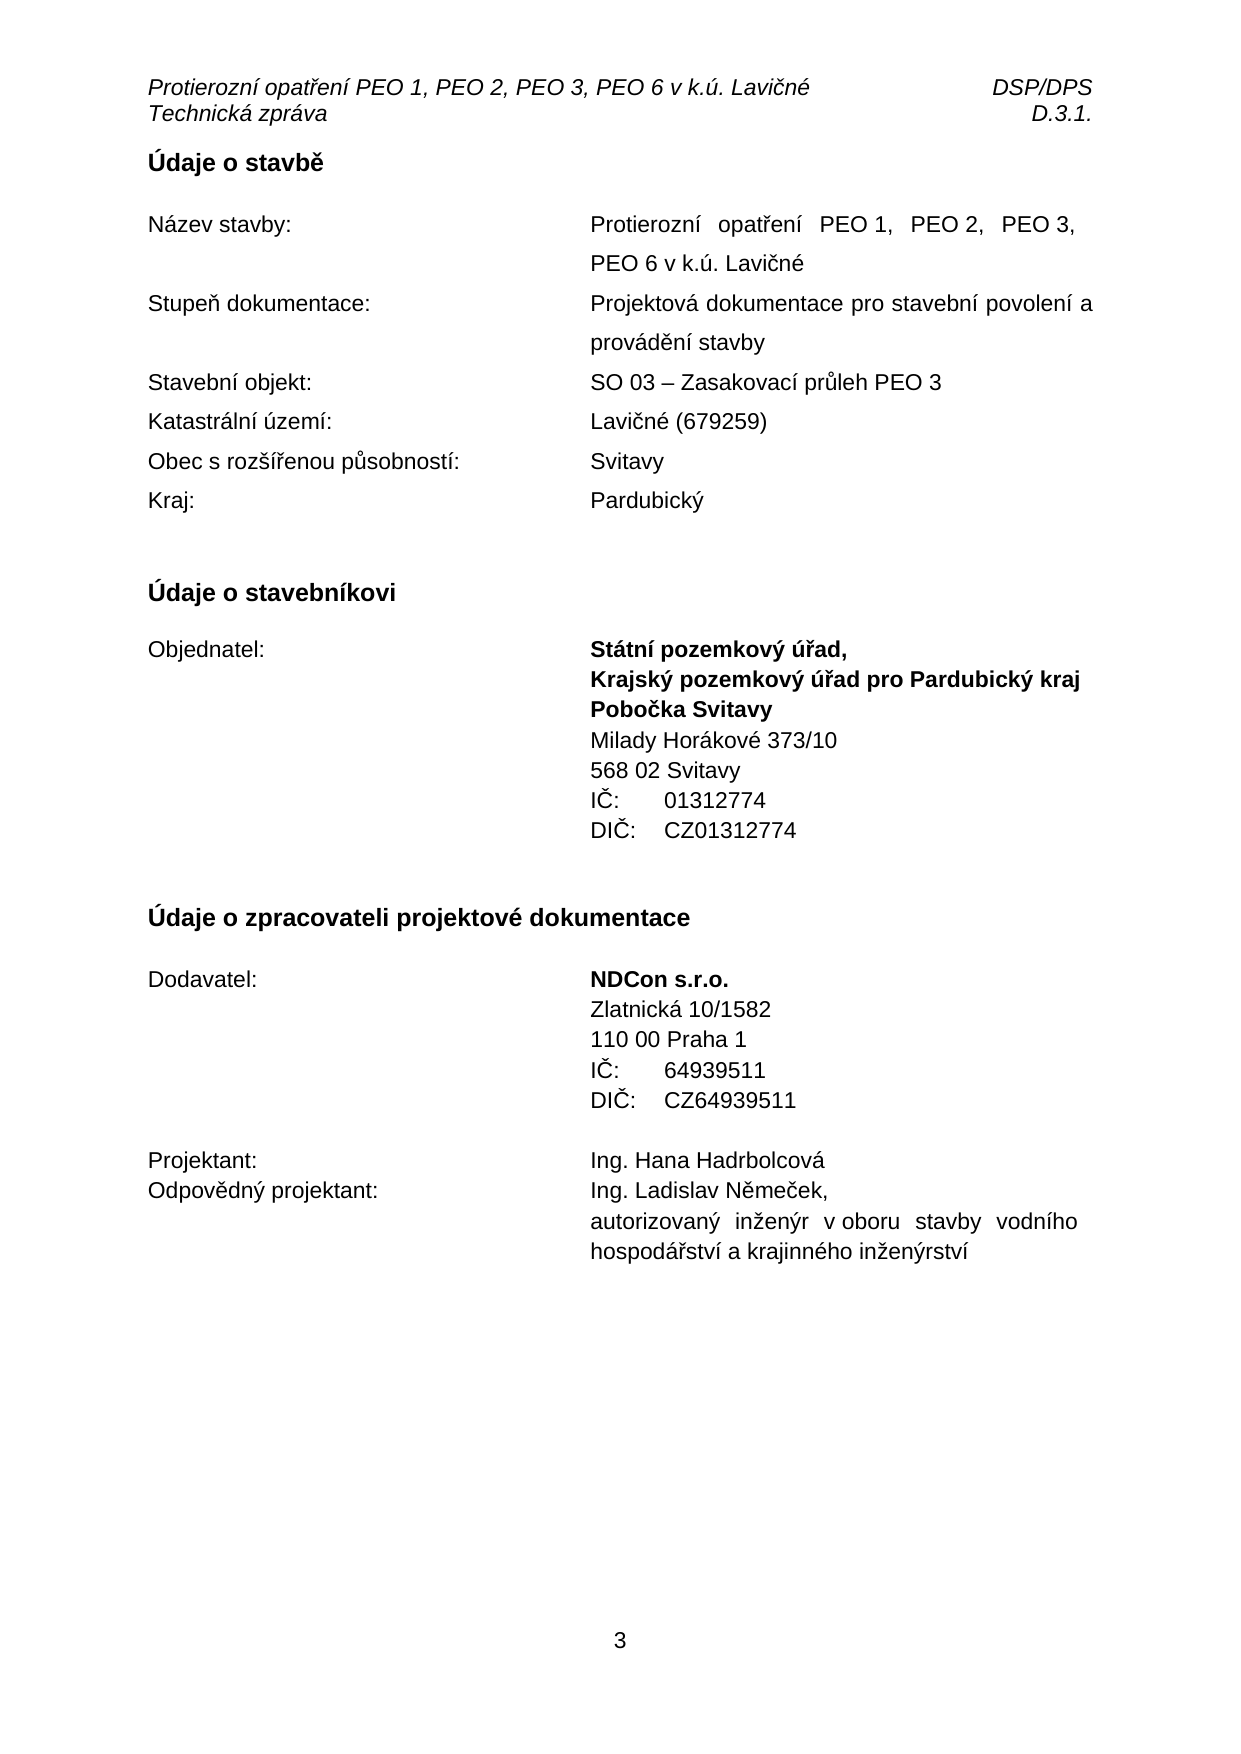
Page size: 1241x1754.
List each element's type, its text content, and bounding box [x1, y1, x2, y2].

text Stavební objekt: SO 03 – Zasakovací průleh PEO 3 [148, 369, 1093, 395]
text Dodavatel: NDCon s.r.o. [148, 966, 1093, 992]
text Obec s rozšířenou působností: Svitavy [148, 448, 1093, 474]
text Údaje o stavebníkovi [148, 578, 1093, 607]
text Kraj: Pardubický [148, 487, 1093, 513]
text autorizovaný inženýr v oboru stavby vodního hospodářství a krajinného inženýrství [148, 1208, 1093, 1264]
text Odpovědný projektant: Ing. Ladislav Němeček, [148, 1177, 1093, 1204]
text Krajský pozemkový úřad pro Pardubický kraj [148, 666, 1093, 693]
text Objednatel: Státní pozemkový úřad, [148, 636, 1093, 662]
text Údaje o stavbě [148, 148, 1093, 176]
text Katastrální území: Lavičné (679259) [148, 408, 1093, 434]
text Pobočka Svitavy [148, 696, 1093, 723]
text 568 02 Svitavy [148, 757, 1093, 783]
text Milady Horákové 373/10 [148, 727, 1093, 753]
text Projektant: Ing. Hana Hadrbolcová [148, 1147, 1093, 1173]
text Stupeň dokumentace: Projektová dokumentace pro stavební povolení a provádění stavby [148, 290, 1093, 356]
text Název stavby: Protierozní opatření PEO 1, PEO 2, PEO 3, PEO 6 v k.ú. Lavičné [148, 211, 1093, 277]
text IČ: 01312774 [148, 787, 1093, 813]
text Údaje o zpracovateli projektové dokumentace [148, 903, 1093, 931]
text DIČ: CZ64939511 [148, 1087, 1093, 1113]
text Zlatnická 10/1582 [148, 996, 1093, 1022]
text DIČ: CZ01312774 [148, 817, 1093, 844]
text IČ: 64939511 [148, 1057, 1093, 1083]
text 110 00 Praha 1 [148, 1026, 1093, 1053]
